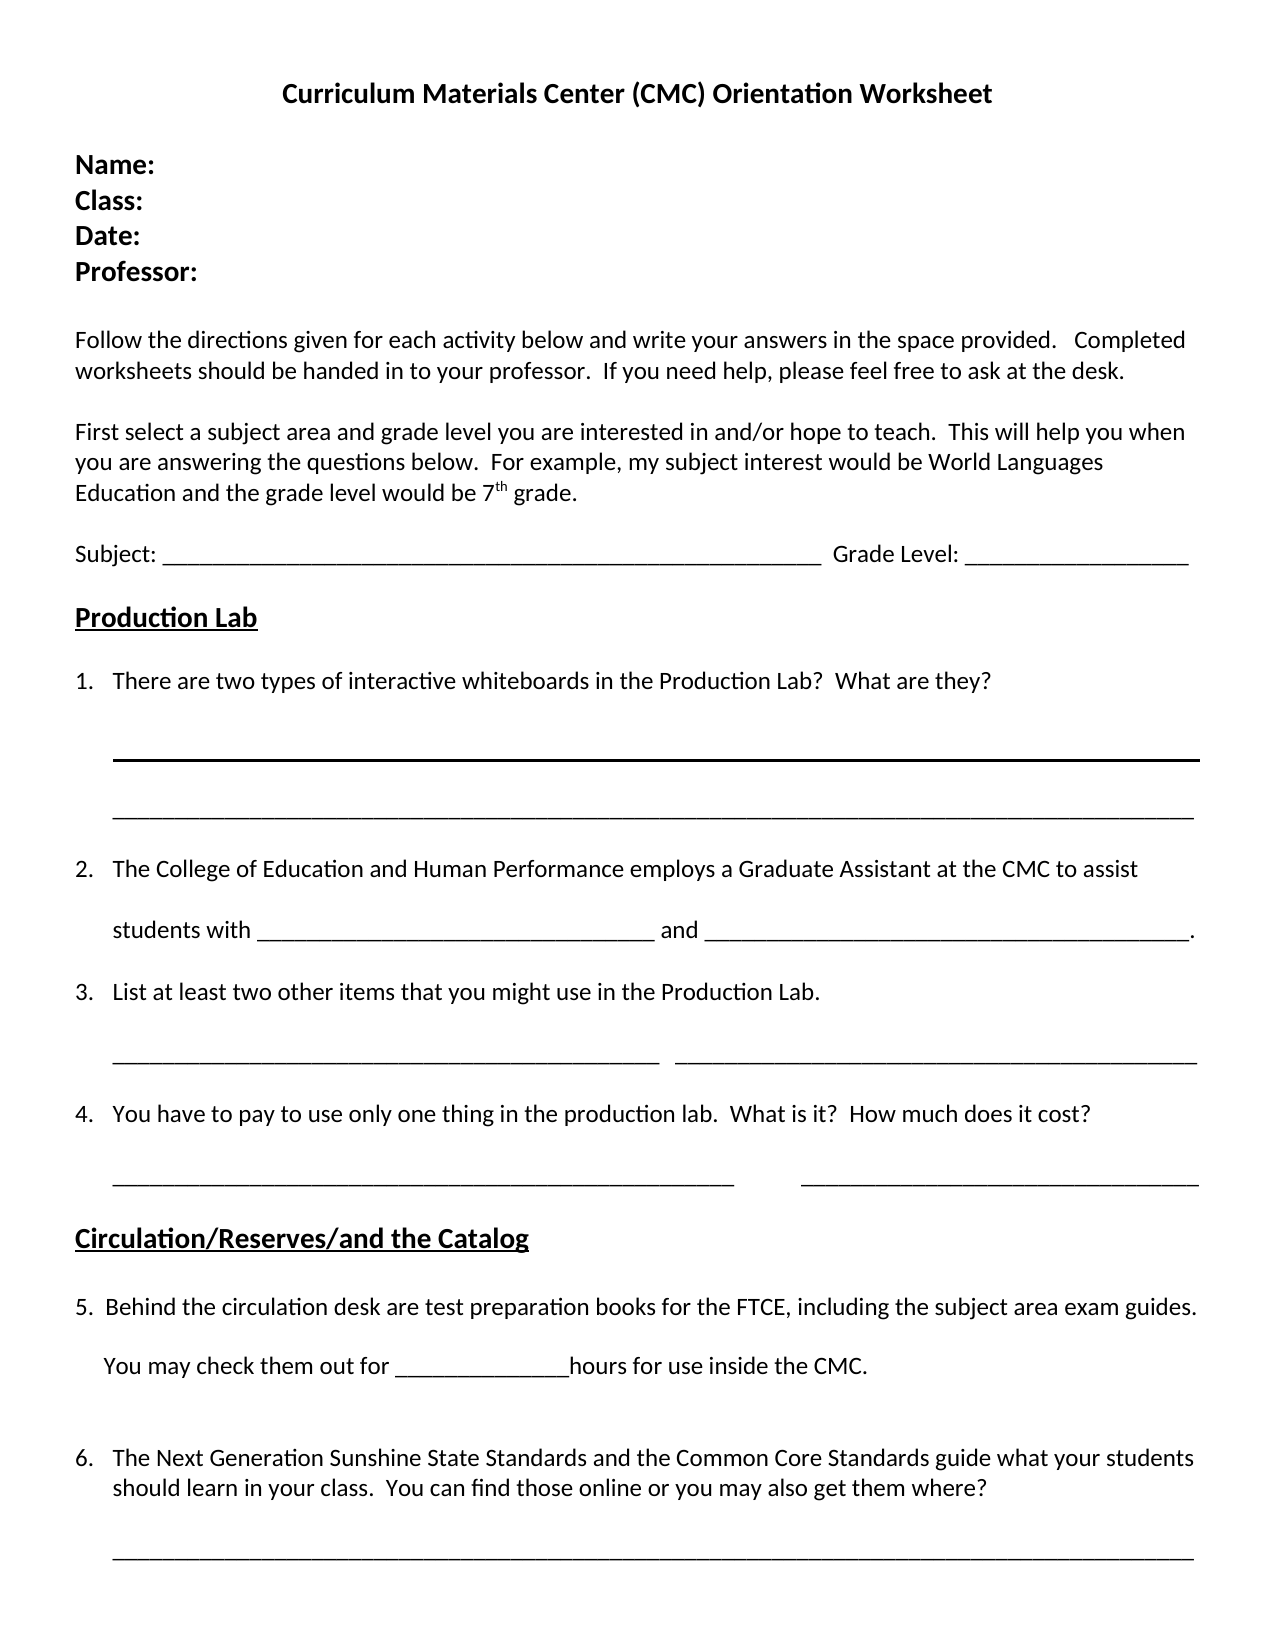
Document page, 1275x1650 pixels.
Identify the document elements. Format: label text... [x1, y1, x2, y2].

list students with ________________________________ and _______________________________________. [112, 914, 1200, 945]
text Subject: _____________________________________________________ Grade Level: __________________ [75, 538, 1200, 568]
text _______________________________________________________________________________________ [112, 1533, 1200, 1564]
text Curriculum Materials Center (CMC) Orientation Worksheet [75, 75, 1200, 111]
list List at least two other items that you might use in the Production Lab. [75, 976, 1200, 1006]
text ____________________________________________ __________________________________________ [112, 1037, 1200, 1067]
text Follow the directions given for each activity below and write your answers in the space provided. Completed worksheets should be handed in to your professor. If you need help, please feel free to ask at the desk. [75, 324, 1200, 385]
text __________________________________________________ ________________________________ [112, 1159, 1200, 1189]
text Professor: [75, 253, 1200, 289]
list The College of Education and Human Performance employs a Graduate Assistant at the CMC to assist [75, 853, 1200, 884]
list The Next Generation Sunshine State Standards and the Common Core Standards guide what your students should learn in your class. You can find those online or you may also get them where? [75, 1442, 1200, 1503]
list You have to pay to use only one thing in the production lab. What is it? How much does it cost? [75, 1098, 1200, 1128]
text Circulation/Reserves/and the Catalog [75, 1220, 1200, 1255]
text First select a subject area and grade level you are interested in and/or hope to teach. This will help you when you are answering the questions below. For example, my subject interest would be World Languages Education and the grade level would be 7th grade. [75, 416, 1200, 507]
text 5. Behind the circulation desk are test preparation books for the FTCE, including the subject area exam guides. [75, 1291, 1200, 1322]
text Date: [75, 217, 1200, 253]
text Name: [75, 146, 1200, 182]
text Class: [75, 182, 1200, 217]
text Production Lab [75, 599, 1200, 635]
text _______________________________________________________________________________________ [112, 792, 1200, 823]
text You may check them out for ______________hours for use inside the CMC. [75, 1350, 1200, 1381]
list There are two types of interactive whiteboards in the Production Lab? What are they? [75, 665, 1200, 696]
